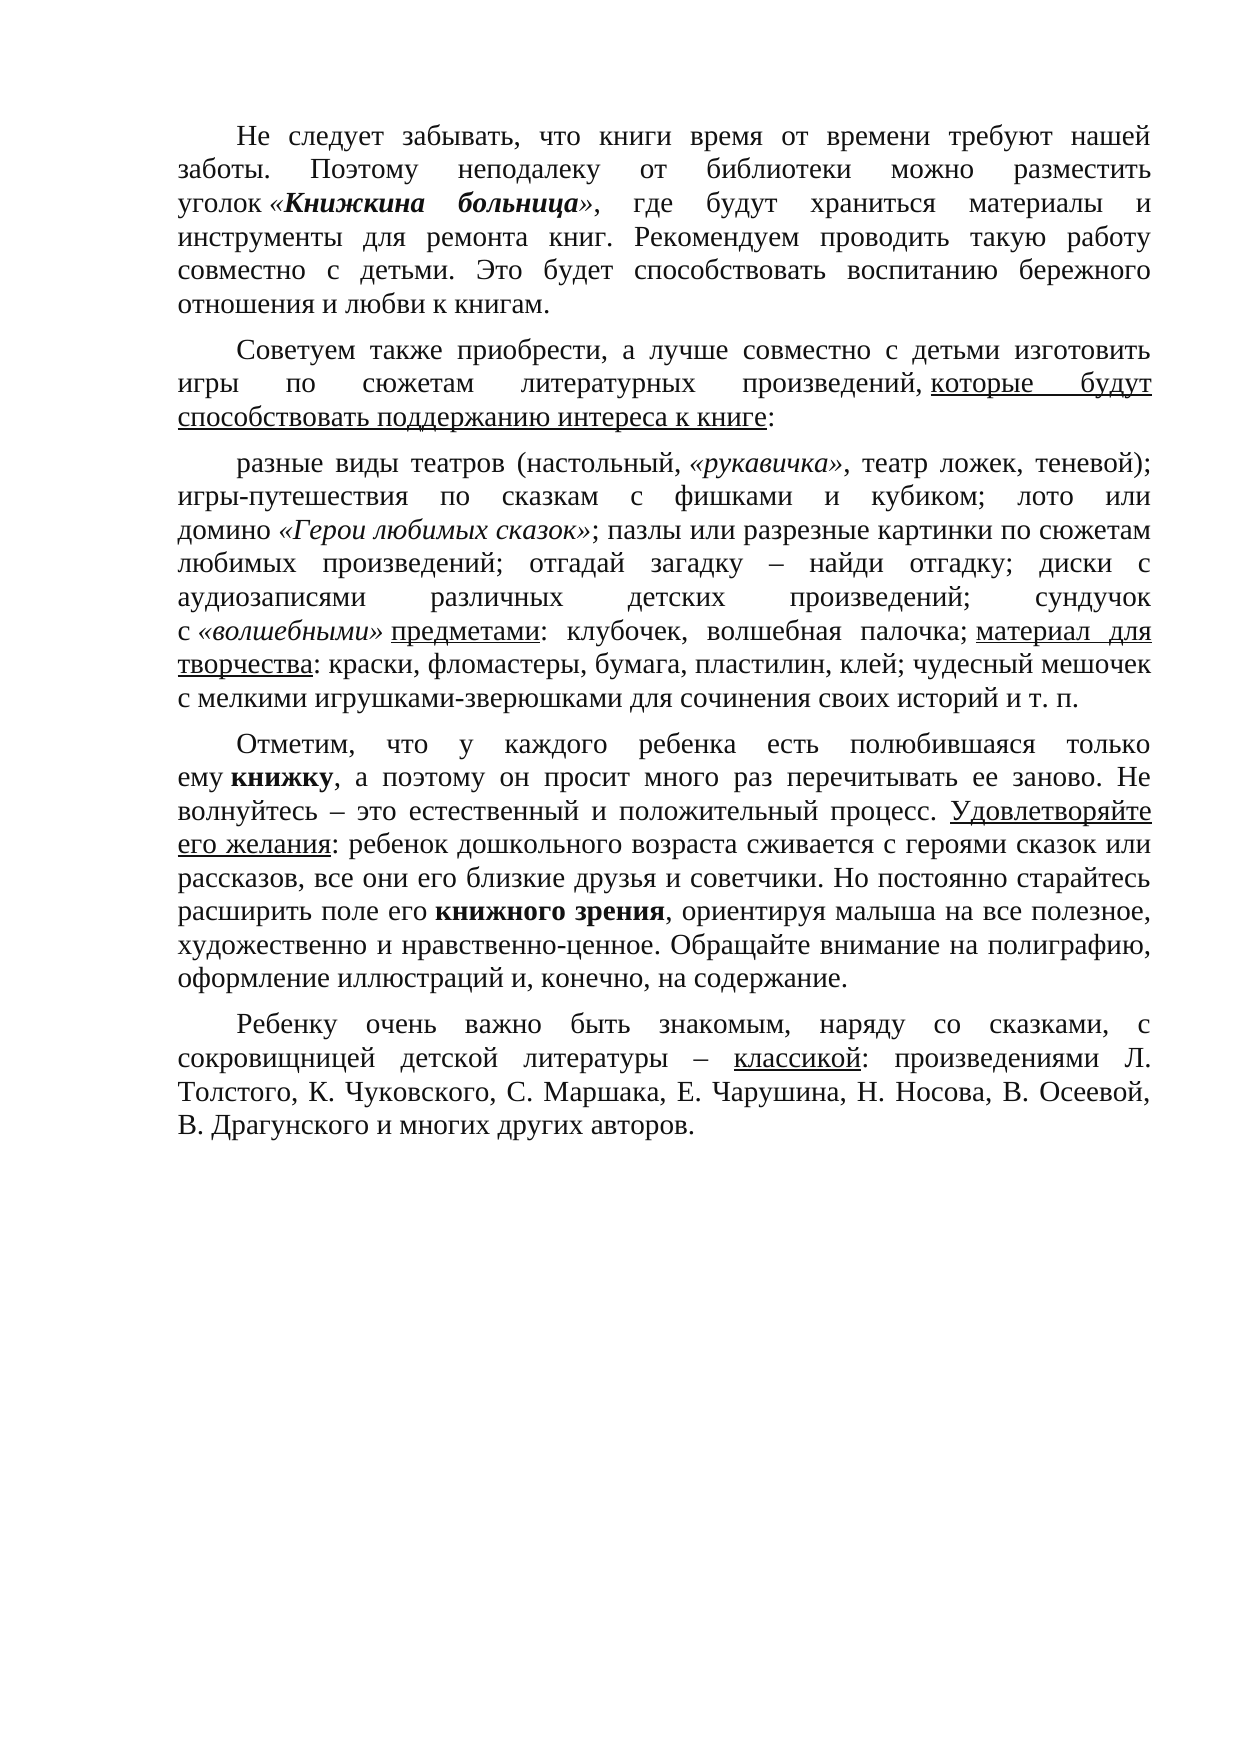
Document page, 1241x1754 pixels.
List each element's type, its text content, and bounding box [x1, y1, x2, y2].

text Советуем также приобрести, а лучше совместно с детьми изготовить игры по сюжетам литературных произведений, которые будут способствовать поддержанию интереса к книге: [177, 332, 1152, 432]
text Не следует забывать, что книги время от времени требуют нашей заботы. Поэтому неподалеку от библиотеки можно разместить уголок «Книжкина больница», где будут храниться материалы и инструменты для ремонта книг. Рекомендуем проводить такую работу совместно с детьми. Это будет способствовать воспитанию бережного отношения и любви к книгам. [177, 118, 1152, 319]
text Ребенку очень важно быть знакомым, наряду со сказками, с сокровищницей детской литературы – классикой: произведениями Л. Толстого, К. Чуковского, С. Маршака, Е. Чарушина, Н. Носова, В. Осеевой, В. Драгунского и многих других авторов. [177, 1007, 1152, 1141]
text Отметим, что у каждого ребенка есть полюбившаяся только ему книжку, а поэтому он просит много раз перечитывать ее заново. Не волнуйтесь – это естественный и положительный процесс. Удовлетворяйте его желания: ребенок дошкольного возраста сживается с героями сказок или рассказов, все они его близкие друзья и советчики. Но постоянно старайтесь расширить поле его книжного зрения, ориентируя малыша на все полезное, художественно и нравственно-ценное. Обращайте внимание на полиграфию, оформление иллюстраций и, конечно, на содержание. [177, 726, 1152, 994]
text разные виды театров (настольный, «рукавичка», театр ложек, теневой); игры-путешествия по сказкам с фишками и кубиком; лото или домино «Герои любимых сказок»; пазлы или разрезные картинки по сюжетам любимых произведений; отгадай загадку – найди отгадку; диски с аудиозаписями различных детских произведений; сундучок с «волшебными» предметами: клубочек, волшебная палочка; материал для творчества: краски, фломастеры, бумага, пластилин, клей; чудесный мешочек с мелкими игрушками-зверюшками для сочинения своих историй и т. п. [177, 445, 1152, 713]
